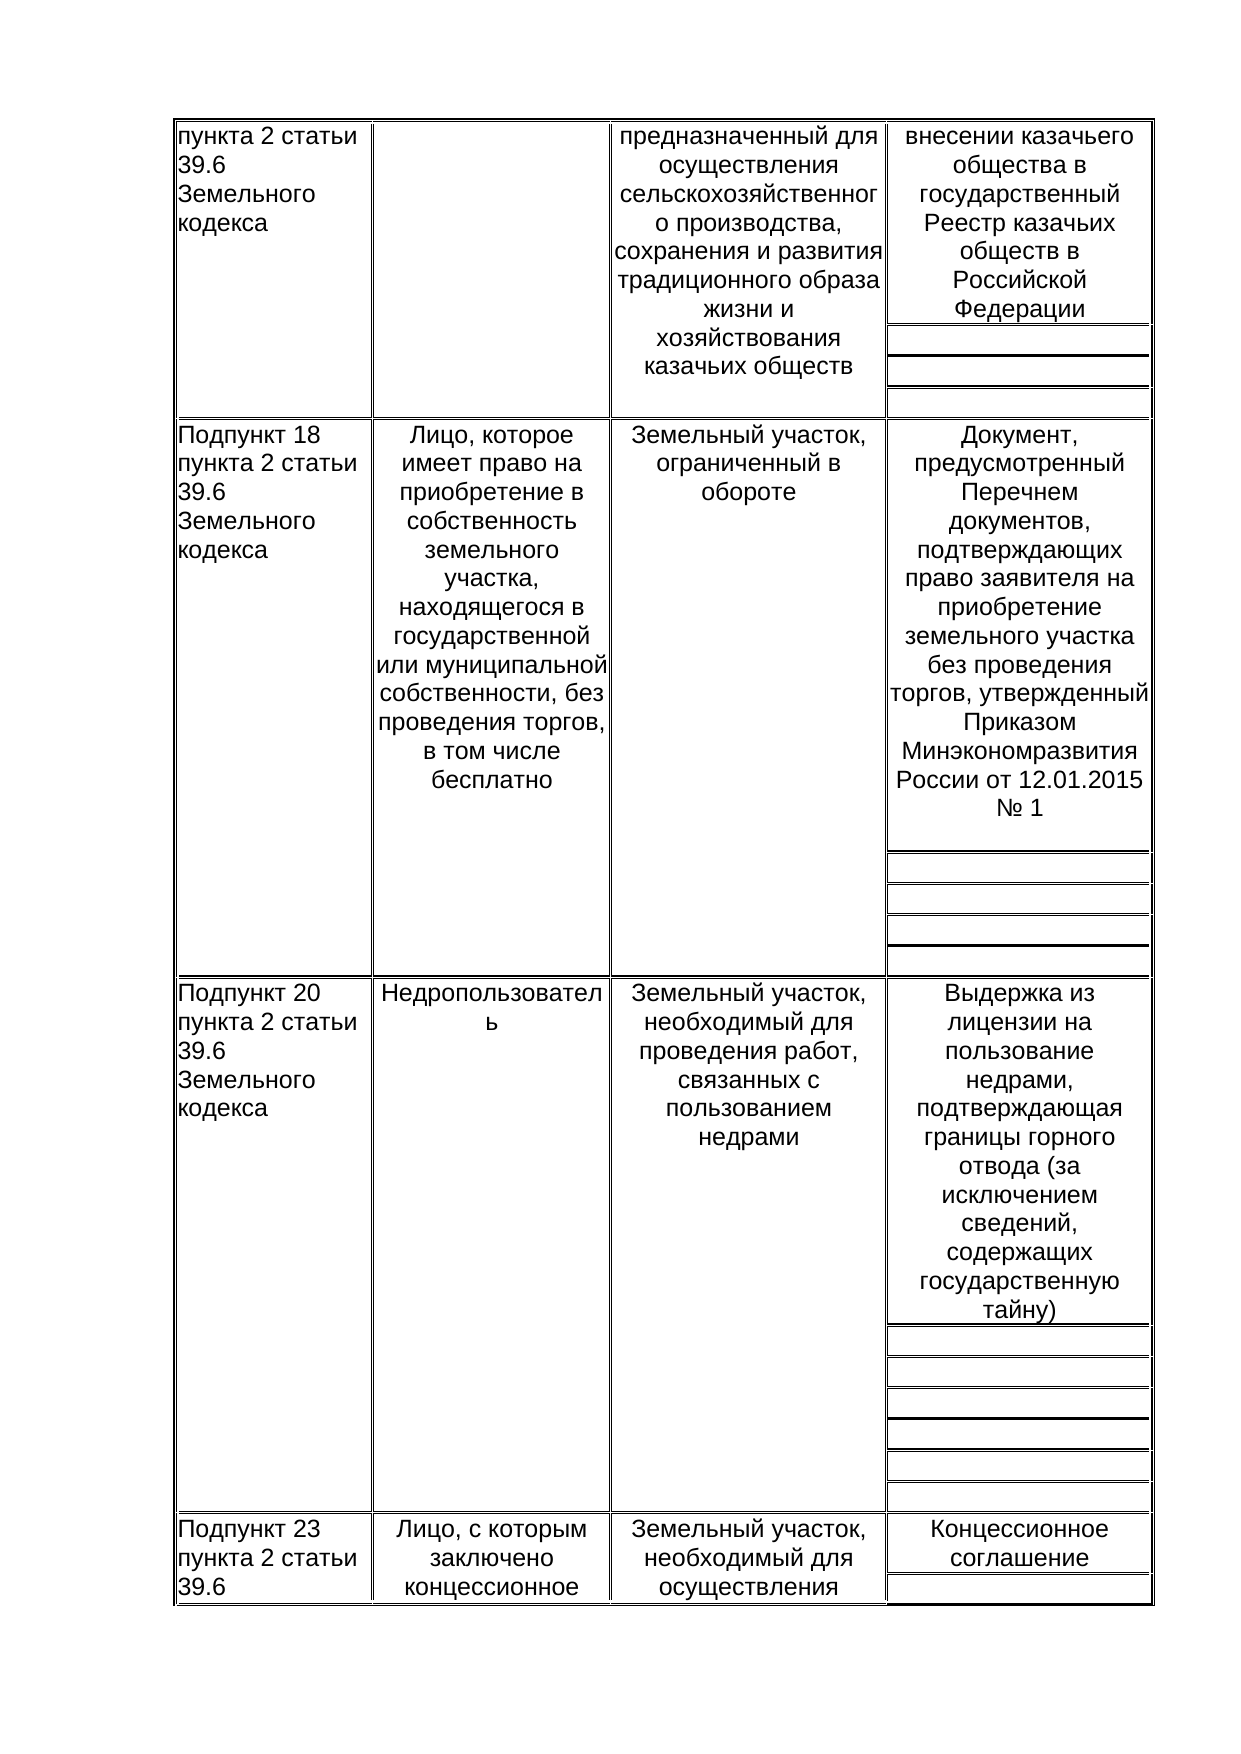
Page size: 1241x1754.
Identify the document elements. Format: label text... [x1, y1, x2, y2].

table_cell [611, 122, 887, 416]
table_cell [888, 881, 1152, 913]
table_cell [887, 1572, 1153, 1603]
table_cell [888, 1448, 1152, 1479]
table_cell Подпункт 23 пункта 2 статьи 39.6 Земельного кодекса [175, 1511, 373, 1603]
table_cell [888, 354, 1151, 385]
table_cell [888, 1355, 1152, 1386]
table_cell Подпункт 20 пункта 2 статьи 39.6 Земельного кодекса [177, 975, 371, 1511]
table_cell Лицо, с которым заключено концессионное соглашение [373, 1514, 611, 1603]
table_cell [888, 1480, 1152, 1511]
table_cell [888, 385, 1152, 416]
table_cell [887, 122, 1151, 323]
table_cell Документ, предусмотренный Перечнем документов, подтверждающих право заявителя на приобретение земельного участка без проведения торгов, утвержденный Приказом Минэкономразвития России от 12.01.2015 № 1 [888, 416, 1152, 850]
table_cell [888, 1323, 1152, 1354]
table_cell Земельный участок, необходимый для осуществления деятельности, предусмотренной концессионным соглашением [611, 1514, 887, 1603]
table_cell Лицо, которое имеет право на приобретение в собственность земельного участка, находящегося в государственной или муниципальной собственности, без проведения торгов, в том числе бесплатно [374, 420, 609, 975]
table_cell Земельный участок, необходимый для проведения работ, связанных с пользованием недрами [612, 979, 885, 1511]
table_cell [887, 1386, 1153, 1417]
table_cell Казачье общество [373, 122, 611, 416]
table_cell Выдержка из лицензии на пользование недрами, подтверждающая границы горного отвода (за исключением сведений, содержащих государственную тайну) [888, 975, 1152, 1323]
table_cell [887, 913, 1153, 944]
table_cell Недропользователь [374, 979, 609, 1511]
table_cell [177, 122, 373, 416]
table_cell Концессионное соглашение [887, 1511, 1153, 1572]
table_cell Подпункт 18 пункта 2 статьи 39.6 Земельного кодекса [177, 416, 371, 975]
table_cell [888, 1417, 1151, 1448]
table_cell [888, 944, 1151, 975]
table_cell Земельный участок, ограниченный в обороте [612, 420, 885, 975]
table_cell [888, 850, 1152, 881]
table_cell [887, 323, 1153, 354]
